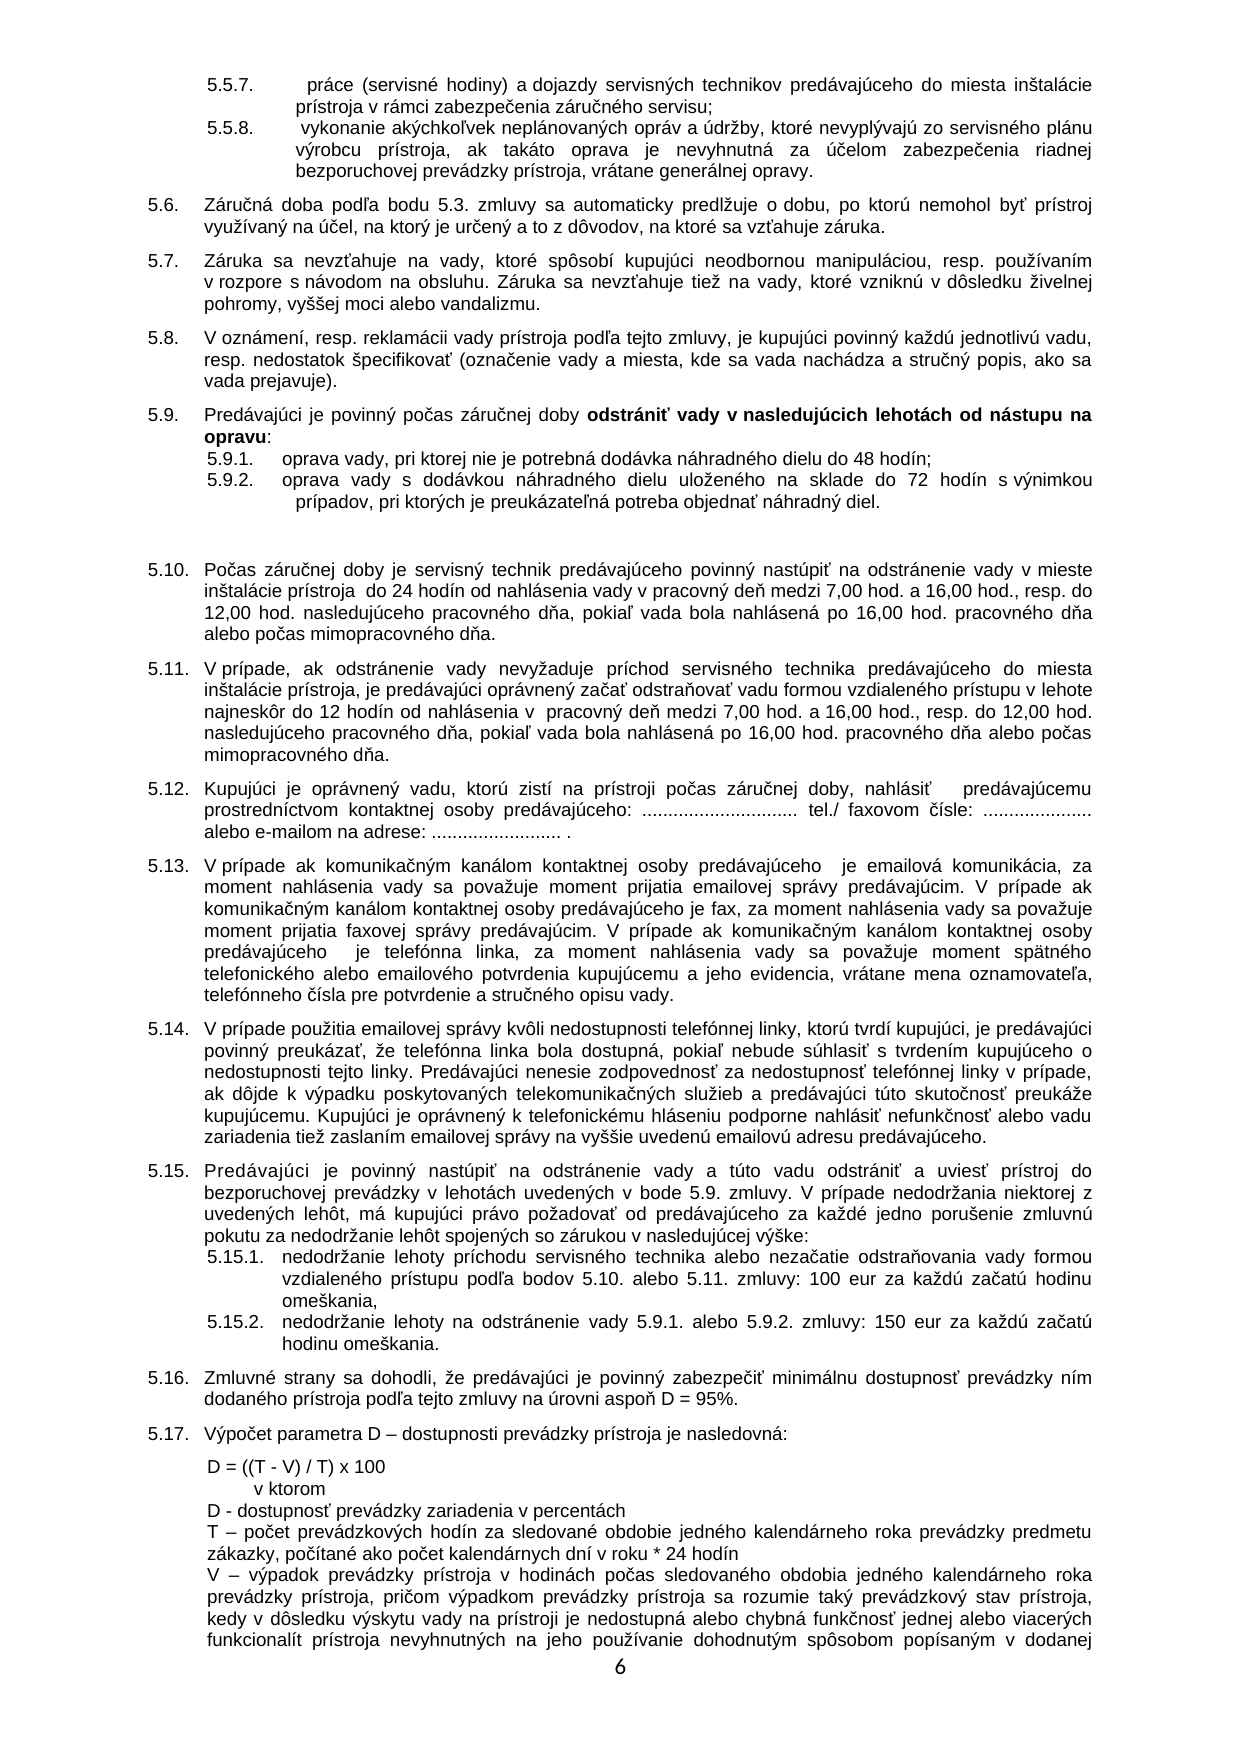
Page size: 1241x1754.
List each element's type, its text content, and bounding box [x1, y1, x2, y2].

text D = ((T - V) / T) x 100 [207, 1456, 1092, 1478]
text D - dostupnosť prevádzky zariadenia v percentách [148, 1499, 1092, 1521]
list Predávajúci je povinný počas záručnej doby odstrániť vady v nasledujúcich lehotách od nástupu na opravu: [148, 404, 1092, 447]
list V oznámení, resp. reklamácii vady prístroja podľa tejto zmluvy, je kupujúci povinný každú jednotlivú vadu, resp. nedostatok špecifikovať (označenie vady a miesta, kde sa vada nachádza a stručný popis, ako sa vada prejavuje). [148, 327, 1092, 392]
list Počas záručnej doby je servisný technik predávajúceho povinný nastúpiť na odstránenie vady v mieste inštalácie prístroja do 24 hodín od nahlásenia vady v pracovný deň medzi 7,00 hod. a 16,00 hod., resp. do 12,00 hod. nasledujúceho pracovného dňa, pokiaľ vada bola nahlásená po 16,00 hod. pracovného dňa alebo počas mimopracovného dňa. [148, 558, 1092, 645]
list nedodržanie lehoty príchodu servisného technika alebo nezačatie odstraňovania vady formou vzdialeného prístupu podľa bodov 5.10. alebo 5.11. zmluvy: 100 eur za každú začatú hodinu omeškania, [207, 1246, 1092, 1311]
list Záručná doba podľa bodu 5.3. zmluvy sa automaticky predlžuje o dobu, po ktorú nemohol byť prístroj využívaný na účel, na ktorý je určený a to z dôvodov, na ktoré sa vzťahuje záruka. [148, 194, 1092, 237]
list Zmluvné strany sa dohodli, že predávajúci je povinný zabezpečiť minimálnu dostupnosť prevádzky ním dodaného prístroja podľa tejto zmluvy na úrovni aspoň D = 95%. [148, 1367, 1092, 1410]
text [207, 1564, 1092, 1650]
list Predávajúci je povinný nastúpiť na odstránenie vady a túto vadu odstrániť a uviesť prístroj do bezporuchovej prevádzky v lehotách uvedených v bode 5.9. zmluvy. V prípade nedodržania niektorej z uvedených lehôt, má kupujúci právo požadovať od predávajúceho za každé jedno porušenie zmluvnú pokutu za nedodržanie lehôt spojených so zárukou v nasledujúcej výške: [148, 1160, 1092, 1246]
list Záruka sa nevzťahuje na vady, ktoré spôsobí kupujúci neodbornou manipuláciou, resp. používaním v rozpore s návodom na obsluhu. Záruka sa nevzťahuje tiež na vady, ktoré vzniknú v dôsledku živelnej pohromy, vyššej moci alebo vandalizmu. [148, 250, 1092, 314]
list vykonanie akýchkoľvek neplánovaných opráv a údržby, ktoré nevyplývajú zo servisného plánu výrobcu prístroja, ak takáto oprava je nevyhnutná za účelom zabezpečenia riadnej bezporuchovej prevádzky prístroja, vrátane generálnej opravy. [207, 117, 1092, 182]
list V prípade ak komunikačným kanálom kontaktnej osoby predávajúceho je emailová komunikácia, za moment nahlásenia vady sa považuje moment prijatia emailovej správy predávajúcim. V prípade ak komunikačným kanálom kontaktnej osoby predávajúceho je fax, za moment nahlásenia vady sa považuje moment prijatia faxovej správy predávajúcim. V prípade ak komunikačným kanálom kontaktnej osoby predávajúceho je telefónna linka, za moment nahlásenia vady sa považuje moment spätného telefonického alebo emailového potvrdenia kupujúcemu a jeho evidencia, vrátane mena oznamovateľa, telefónneho čísla pre potvrdenie a stručného opisu vady. [148, 855, 1092, 1006]
list oprava vady s dodávkou náhradného dielu uloženého na sklade do 72 hodín s výnimkou prípadov, pri ktorých je preukázateľná potreba objednať náhradný diel. [207, 469, 1092, 512]
list práce (servisné hodiny) a dojazdy servisných technikov predávajúceho do miesta inštalácie prístroja v rámci zabezpečenia záručného servisu; [207, 74, 1092, 117]
text T – počet prevádzkových hodín za sledované obdobie jedného kalendárneho roka prevádzky predmetu zákazky, počítané ako počet kalendárnych dní v roku * 24 hodín [207, 1521, 1092, 1564]
list Kupujúci je oprávnený vadu, ktorú zistí na prístroji počas záručnej doby, nahlásiť predávajúcemu prostredníctvom kontaktnej osoby predávajúceho: .............................. tel./ faxovom čísle: ..................... alebo e-mailom na adrese: ......................... . [148, 778, 1092, 842]
list oprava vady, pri ktorej nie je potrebná dodávka náhradného dielu do 48 hodín; [207, 447, 1092, 469]
list nedodržanie lehoty na odstránenie vady 5.9.1. alebo 5.9.2. zmluvy: 150 eur za každú začatú hodinu omeškania. [207, 1311, 1092, 1354]
list V prípade použitia emailovej správy kvôli nedostupnosti telefónnej linky, ktorú tvrdí kupujúci, je predávajúci povinný preukázať, že telefónna linka bola dostupná, pokiaľ nebude súhlasiť s tvrdením kupujúceho o nedostupnosti tejto linky. Predávajúci nenesie zodpovednosť za nedostupnosť telefónnej linky v prípade, ak dôjde k výpadku poskytovaných telekomunikačných služieb a predávajúci túto skutočnosť preukáže kupujúcemu. Kupujúci je oprávnený k telefonickému hláseniu podporne nahlásiť nefunkčnosť alebo vadu zariadenia tiež zaslaním emailovej správy na vyššie uvedenú emailovú adresu predávajúceho. [148, 1018, 1092, 1148]
list V prípade, ak odstránenie vady nevyžaduje príchod servisného technika predávajúceho do miesta inštalácie prístroja, je predávajúci oprávnený začať odstraňovať vadu formou vzdialeného prístupu v lehote najneskôr do 12 hodín od nahlásenia v pracovný deň medzi 7,00 hod. a 16,00 hod., resp. do 12,00 hod. nasledujúceho pracovného dňa, pokiaľ vada bola nahlásená po 16,00 hod. pracovného dňa alebo počas mimopracovného dňa. [148, 657, 1092, 765]
list Výpočet parametra D – dostupnosti prevádzky prístroja je nasledovná: [148, 1422, 1092, 1444]
text v ktorom [207, 1478, 1092, 1499]
